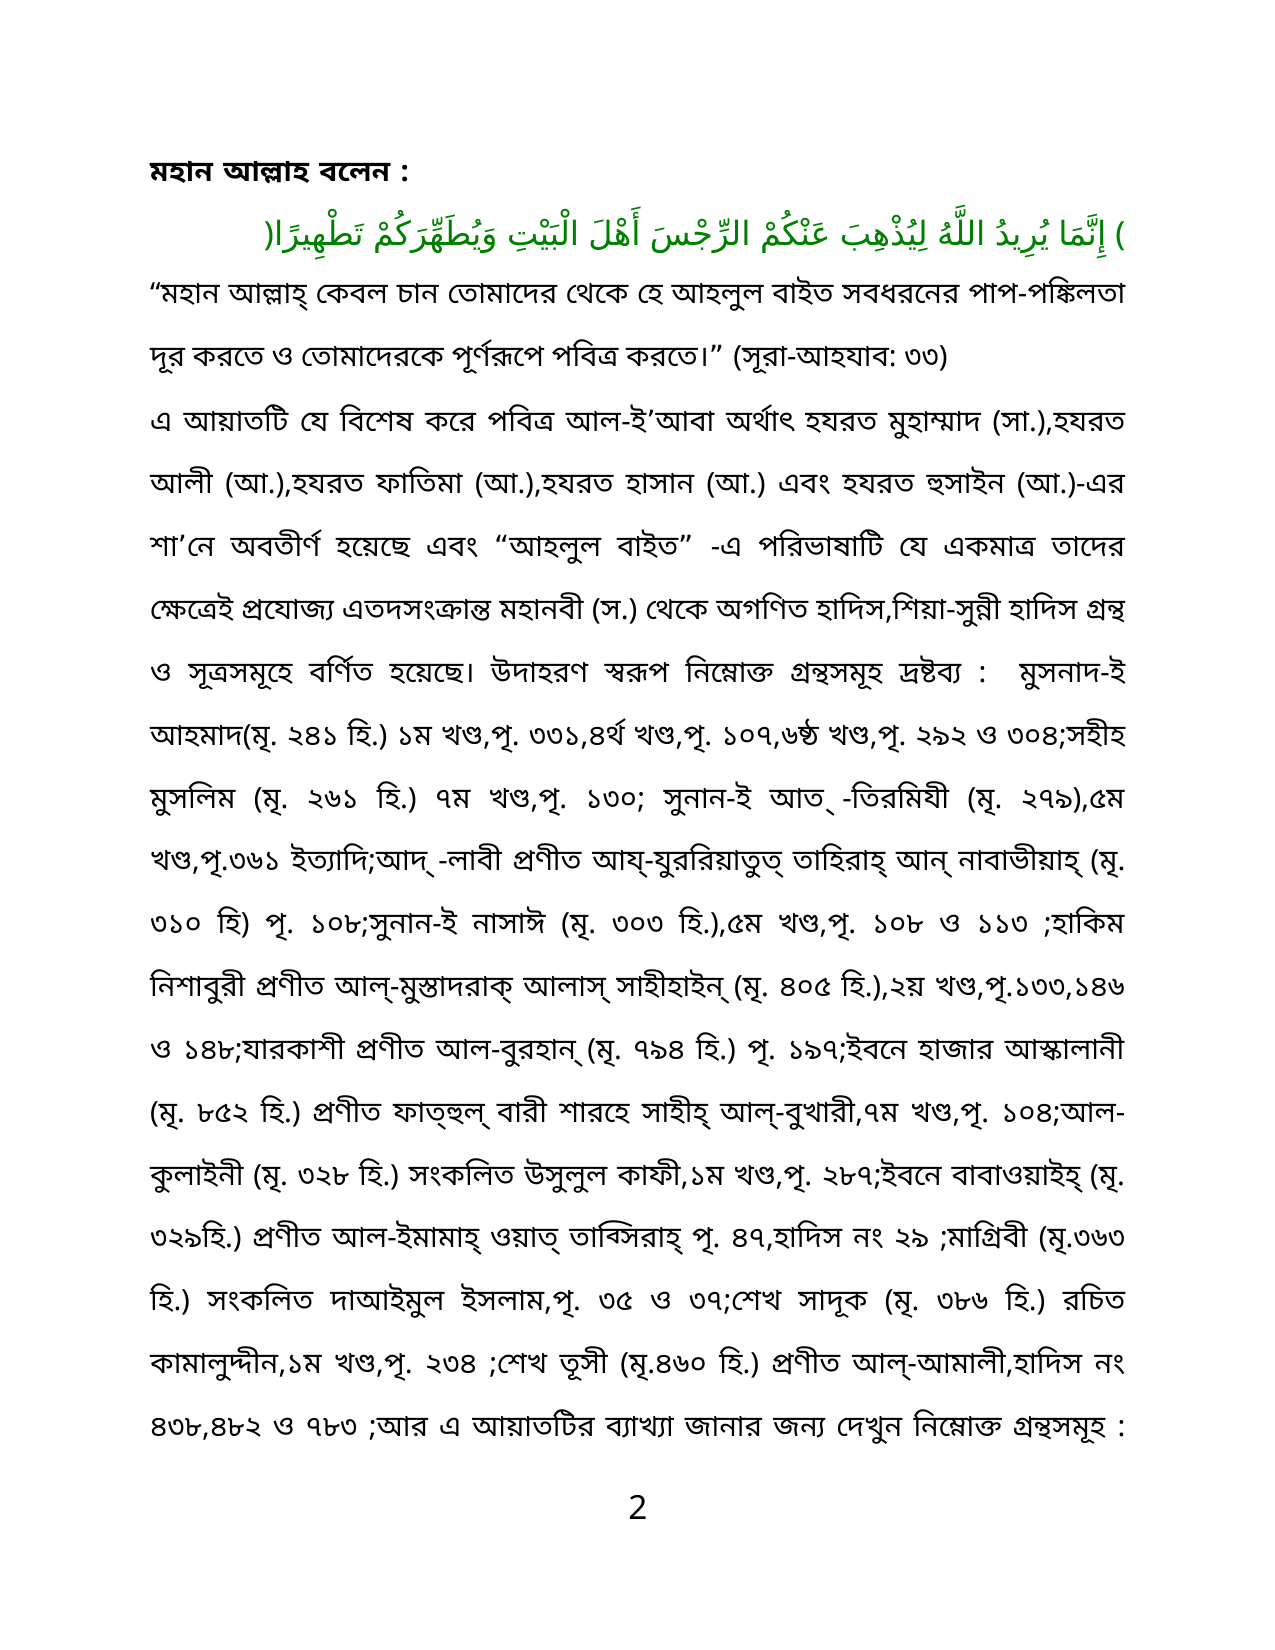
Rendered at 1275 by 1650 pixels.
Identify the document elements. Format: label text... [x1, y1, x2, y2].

text ﴿إِنَّمَا يُرِيدُ اللَّهُ لِيُذْهِبَ عَنْكُمْ الرِّجْسَ أَهْلَ الْبَيْتِ وَيُطَهِّرَكُمْ تَطْهِيرًا ﴾ [150, 214, 1125, 253]
text মহান আল্লাহ বলেন : [150, 150, 1125, 193]
text “মহান আল্লাহ্ কেবল চান তোমাদের থেকে হে আহলুল বাইত সবধরনের পাপ-পঙ্কিলতা দূর করতে ও তোমাদেরকে পূর্ণরূপে পবিত্র করতে।” (সূরা-আহযাব: ৩৩) [150, 273, 1125, 378]
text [150, 400, 1125, 1448]
